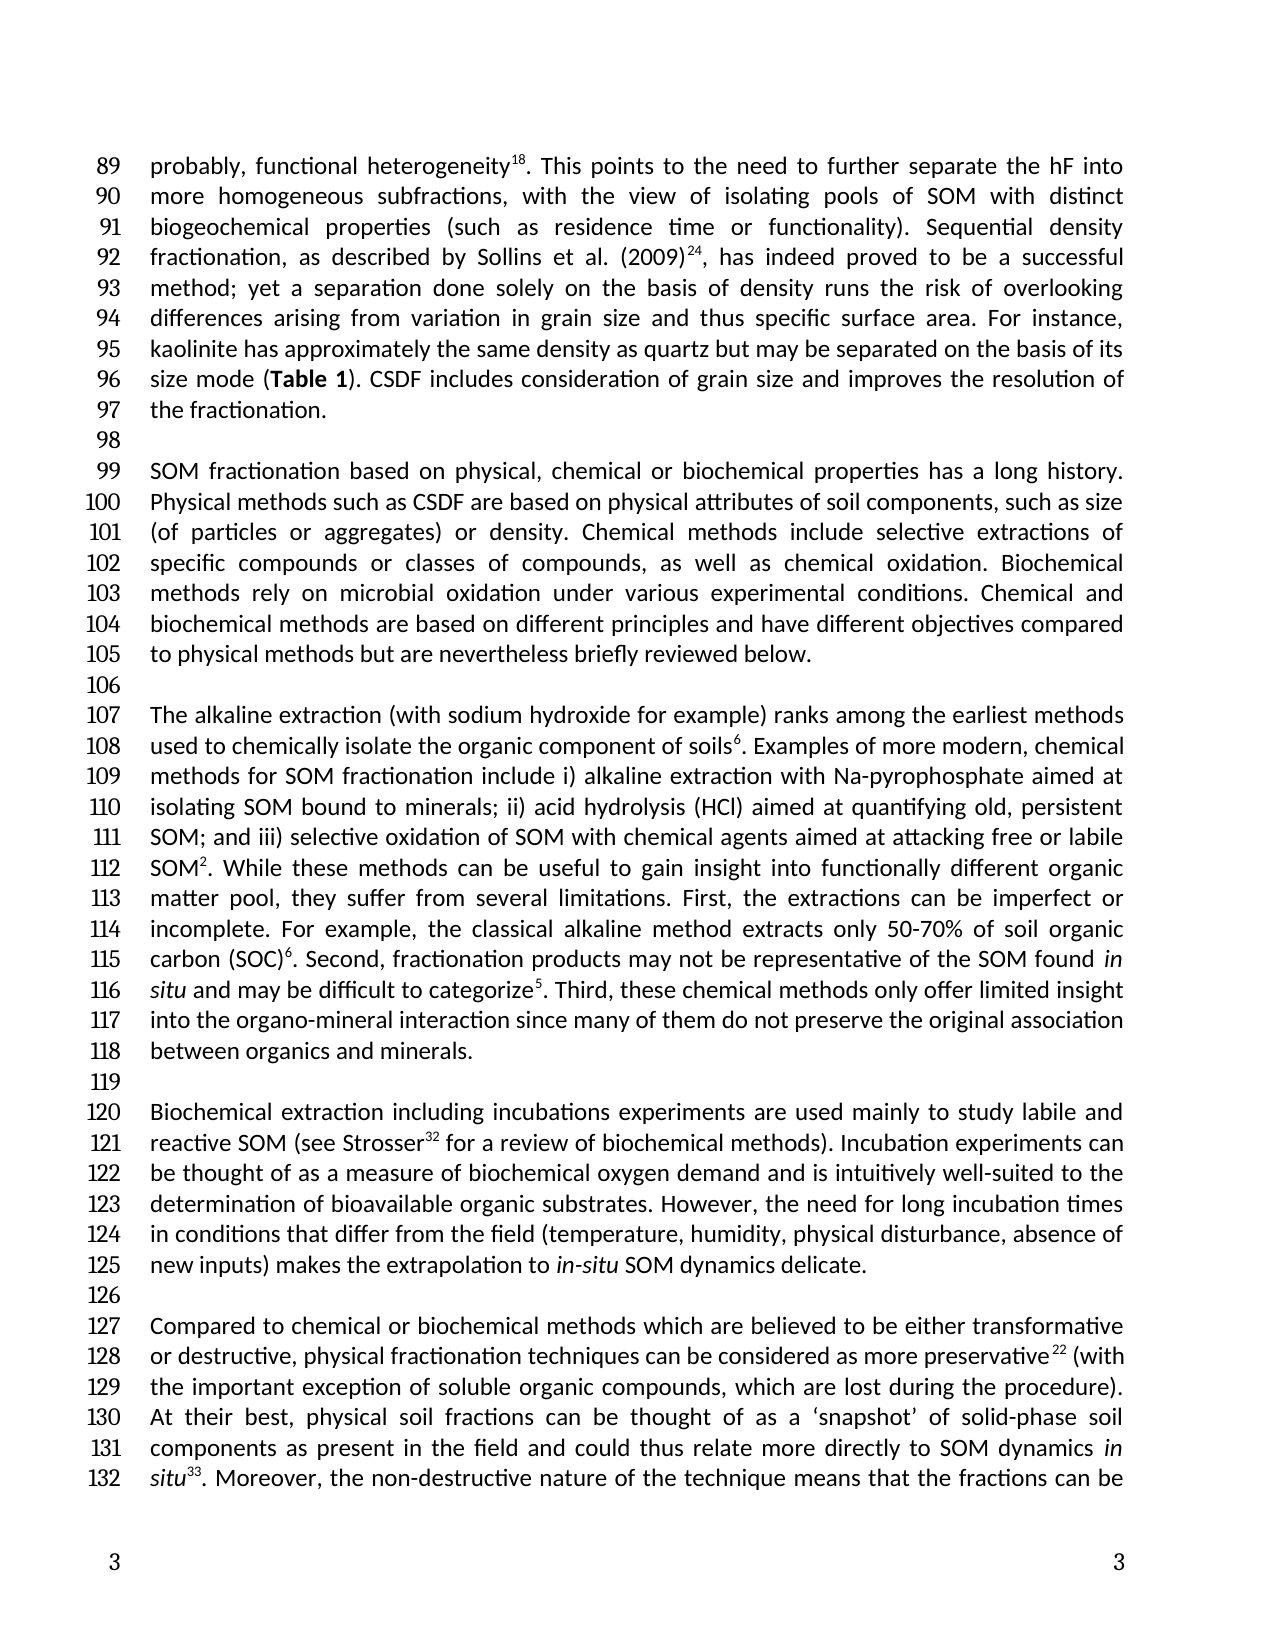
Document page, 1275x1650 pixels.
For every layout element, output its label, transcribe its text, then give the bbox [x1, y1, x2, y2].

text The alkaline extraction (with sodium hydroxide for example) ranks among the earliest methods used to chemically isolate the organic component of soils6. Examples of more modern, chemical methods for SOM fractionation include i) alkaline extraction with Na-pyrophosphate aimed at isolating SOM bound to minerals; ii) acid hydrolysis (HCl) aimed at quantifying old, persistent SOM; and iii) selective oxidation of SOM with chemical agents aimed at attacking free or labile SOM2. While these methods can be useful to gain insight into functionally different organic matter pool, they suffer from several limitations. First, the extractions can be imperfect or incomplete. For example, the classical alkaline method extracts only 50-70% of soil organic carbon (SOC)6. Second, fractionation products may not be representative of the SOM found in situ and may be difficult to categorize5. Third, these chemical methods only offer limited insight into the organo-mineral interaction since many of them do not preserve the original association between organics and minerals. [150, 699, 1125, 1066]
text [150, 1310, 1125, 1493]
text SOM fractionation based on physical, chemical or biochemical properties has a long history. Physical methods such as CSDF are based on physical attributes of soil components, such as size (of particles or aggregates) or density. Chemical methods include selective extractions of specific compounds or classes of compounds, as well as chemical oxidation. Biochemical methods rely on microbial oxidation under various experimental conditions. Chemical and biochemical methods are based on different principles and have different objectives compared to physical methods but are nevertheless briefly reviewed below. [150, 455, 1125, 669]
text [150, 150, 1125, 425]
text Biochemical extraction including incubations experiments are used mainly to study labile and reactive SOM (see Strosser32 for a review of biochemical methods). Incubation experiments can be thought of as a measure of biochemical oxygen demand and is intuitively well-suited to the determination of bioavailable organic substrates. However, the need for long incubation times in conditions that differ from the field (temperature, humidity, physical disturbance, absence of new inputs) makes the extrapolation to in-situ SOM dynamics delicate. [150, 1096, 1125, 1279]
